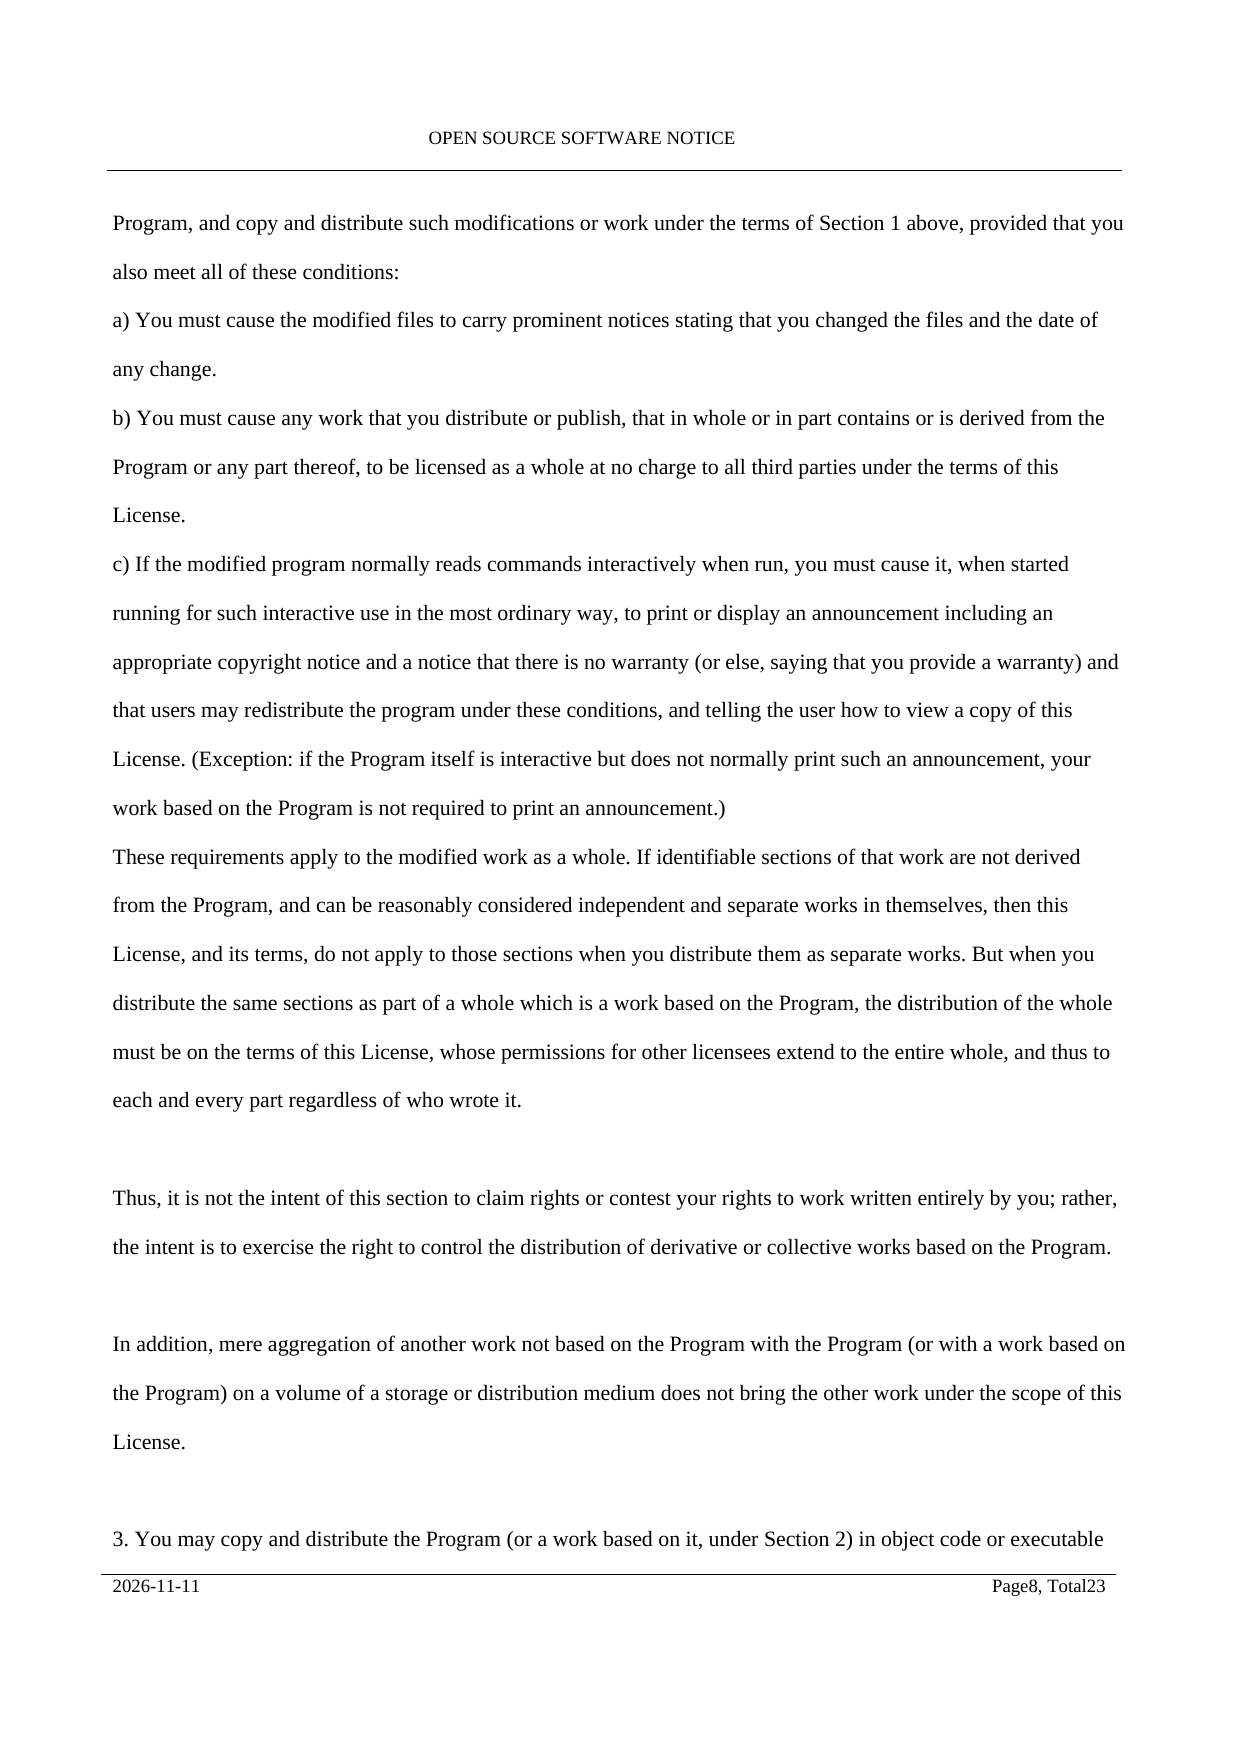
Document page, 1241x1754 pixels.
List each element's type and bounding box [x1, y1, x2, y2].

text [112, 206, 1128, 1555]
